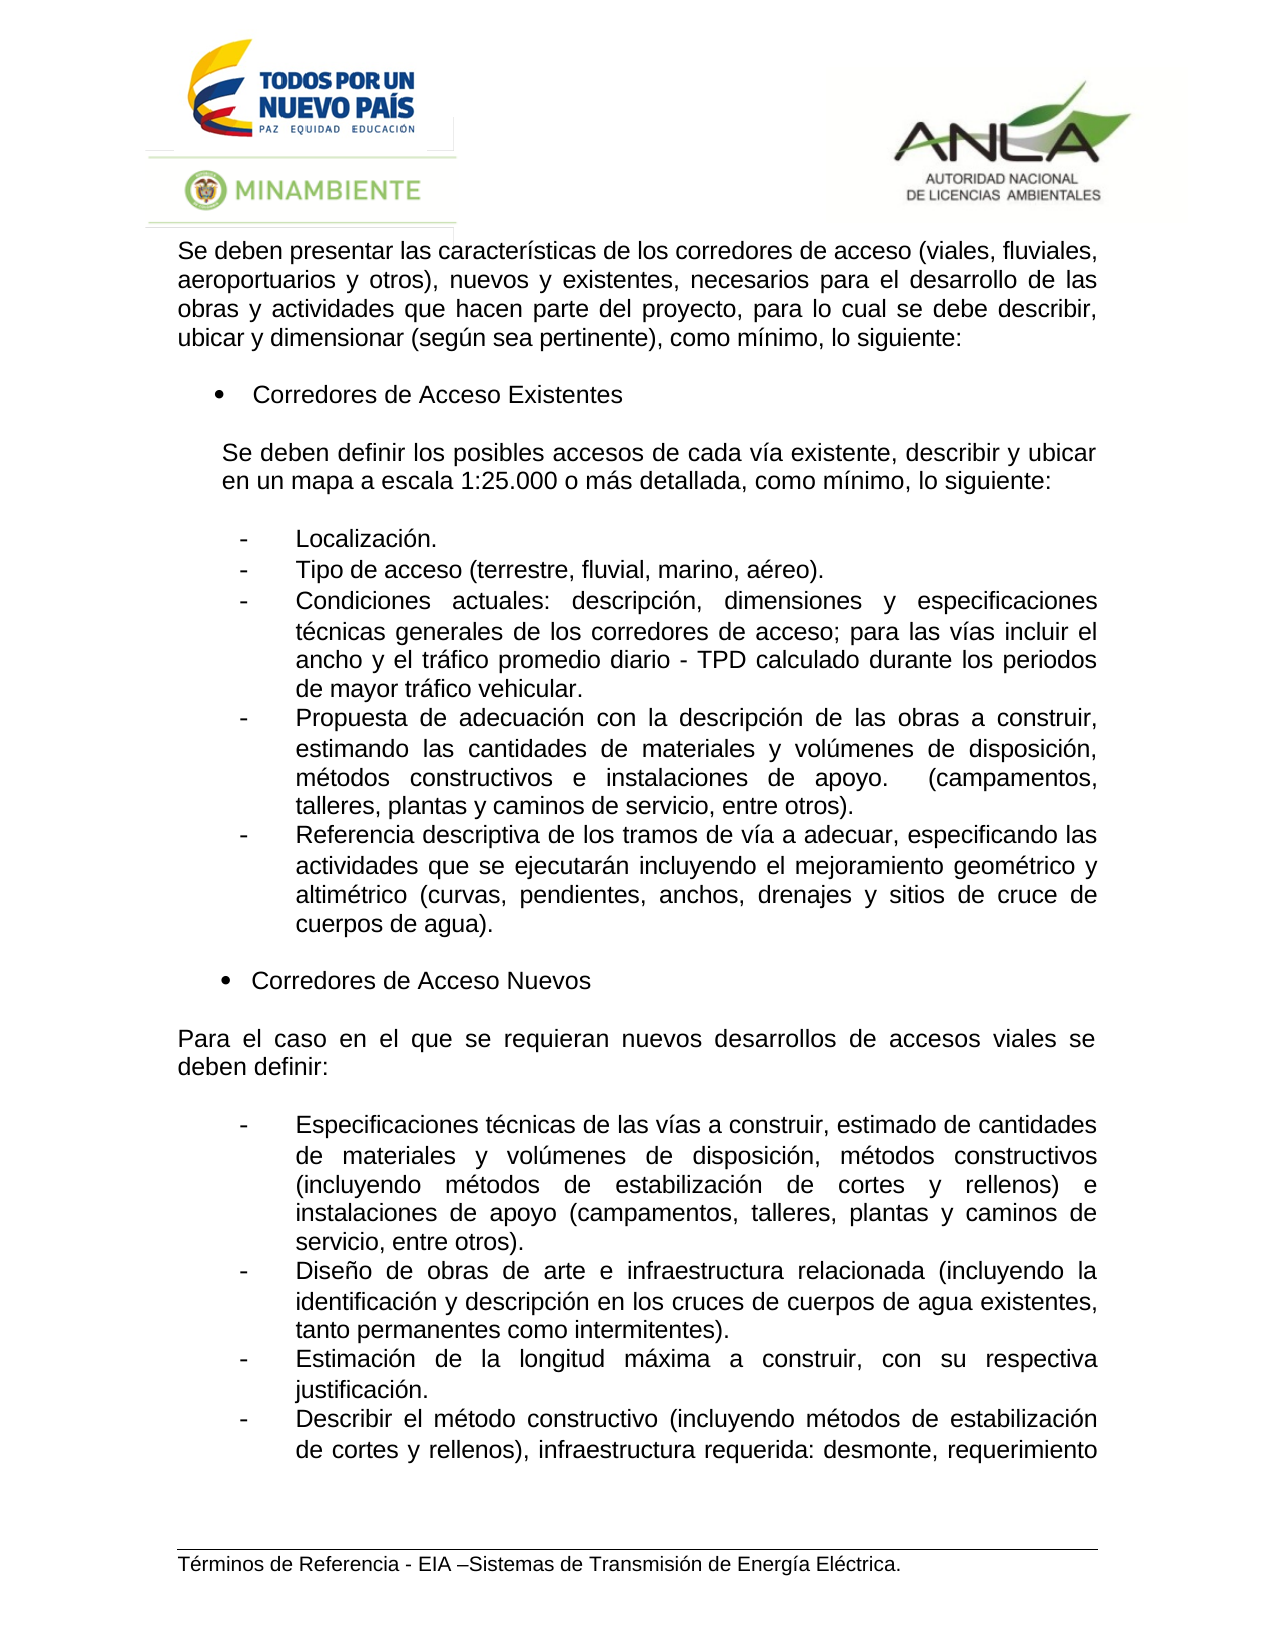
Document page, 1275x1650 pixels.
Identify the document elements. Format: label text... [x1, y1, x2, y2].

text Se deben presentar las características de los corredores de acceso (viales, fluviales, aeroportuarios y otros), nuevos y existentes, necesarios para el desarrollo de las obras y actividades que hacen parte del proyecto, para lo cual se debe describir, ubicar y dimensionar (según sea pertinente), como mínimo, lo siguiente: [177, 236, 1098, 351]
text Se deben definir los posibles accesos de cada vía existente, describir y ubicar en un mapa a escala 1:25.000 o más detallada, como mínimo, lo siguiente: [222, 438, 1098, 495]
list Propuesta de adecuación con la descripción de las obras a construir, estimando las cantidades de materiales y volúmenes de disposición, métodos constructivos e instalaciones de apoyo. (campamentos, talleres, plantas y caminos de servicio, entre otros). [236, 703, 1098, 820]
picture [145, 29, 460, 257]
list Condiciones actuales: descripción, dimensiones y especificaciones técnicas generales de los corredores de acceso; para las vías incluir el ancho y el tráfico promedio diario - TPD calculado durante los periodos de mayor tráfico vehicular. [236, 586, 1098, 703]
text Para el caso en el que se requieran nuevos desarrollos de accesos viales se deben definir: [177, 1024, 1098, 1081]
list Estimación de la longitud máxima a construir, con su respectiva justificación. [236, 1344, 1098, 1404]
list Tipo de acceso (terrestre, fluvial, marino, aéreo). [236, 555, 1098, 586]
list Diseño de obras de arte e infraestructura relacionada (incluyendo la identificación y descripción en los cruces de cuerpos de agua existentes, tanto permanentes como intermitentes). [236, 1256, 1098, 1344]
list Especificaciones técnicas de las vías a construir, estimado de cantidades de materiales y volúmenes de disposición, métodos constructivos (incluyendo métodos de estabilización de cortes y rellenos) e instalaciones de apoyo (campamentos, talleres, plantas y caminos de servicio, entre otros). [236, 1110, 1098, 1256]
picture [825, 67, 1189, 223]
list Corredores de Acceso Existentes [215, 380, 1098, 409]
list Referencia descriptiva de los tramos de vía a adecuar, especificando las actividades que se ejecutarán incluyendo el mejoramiento geométrico y altimétrico (curvas, pendientes, anchos, drenajes y sitios de cruce de cuerpos de agua). [236, 820, 1098, 937]
list Corredores de Acceso Nuevos [162, 966, 1098, 995]
list Localización. [236, 524, 1098, 555]
